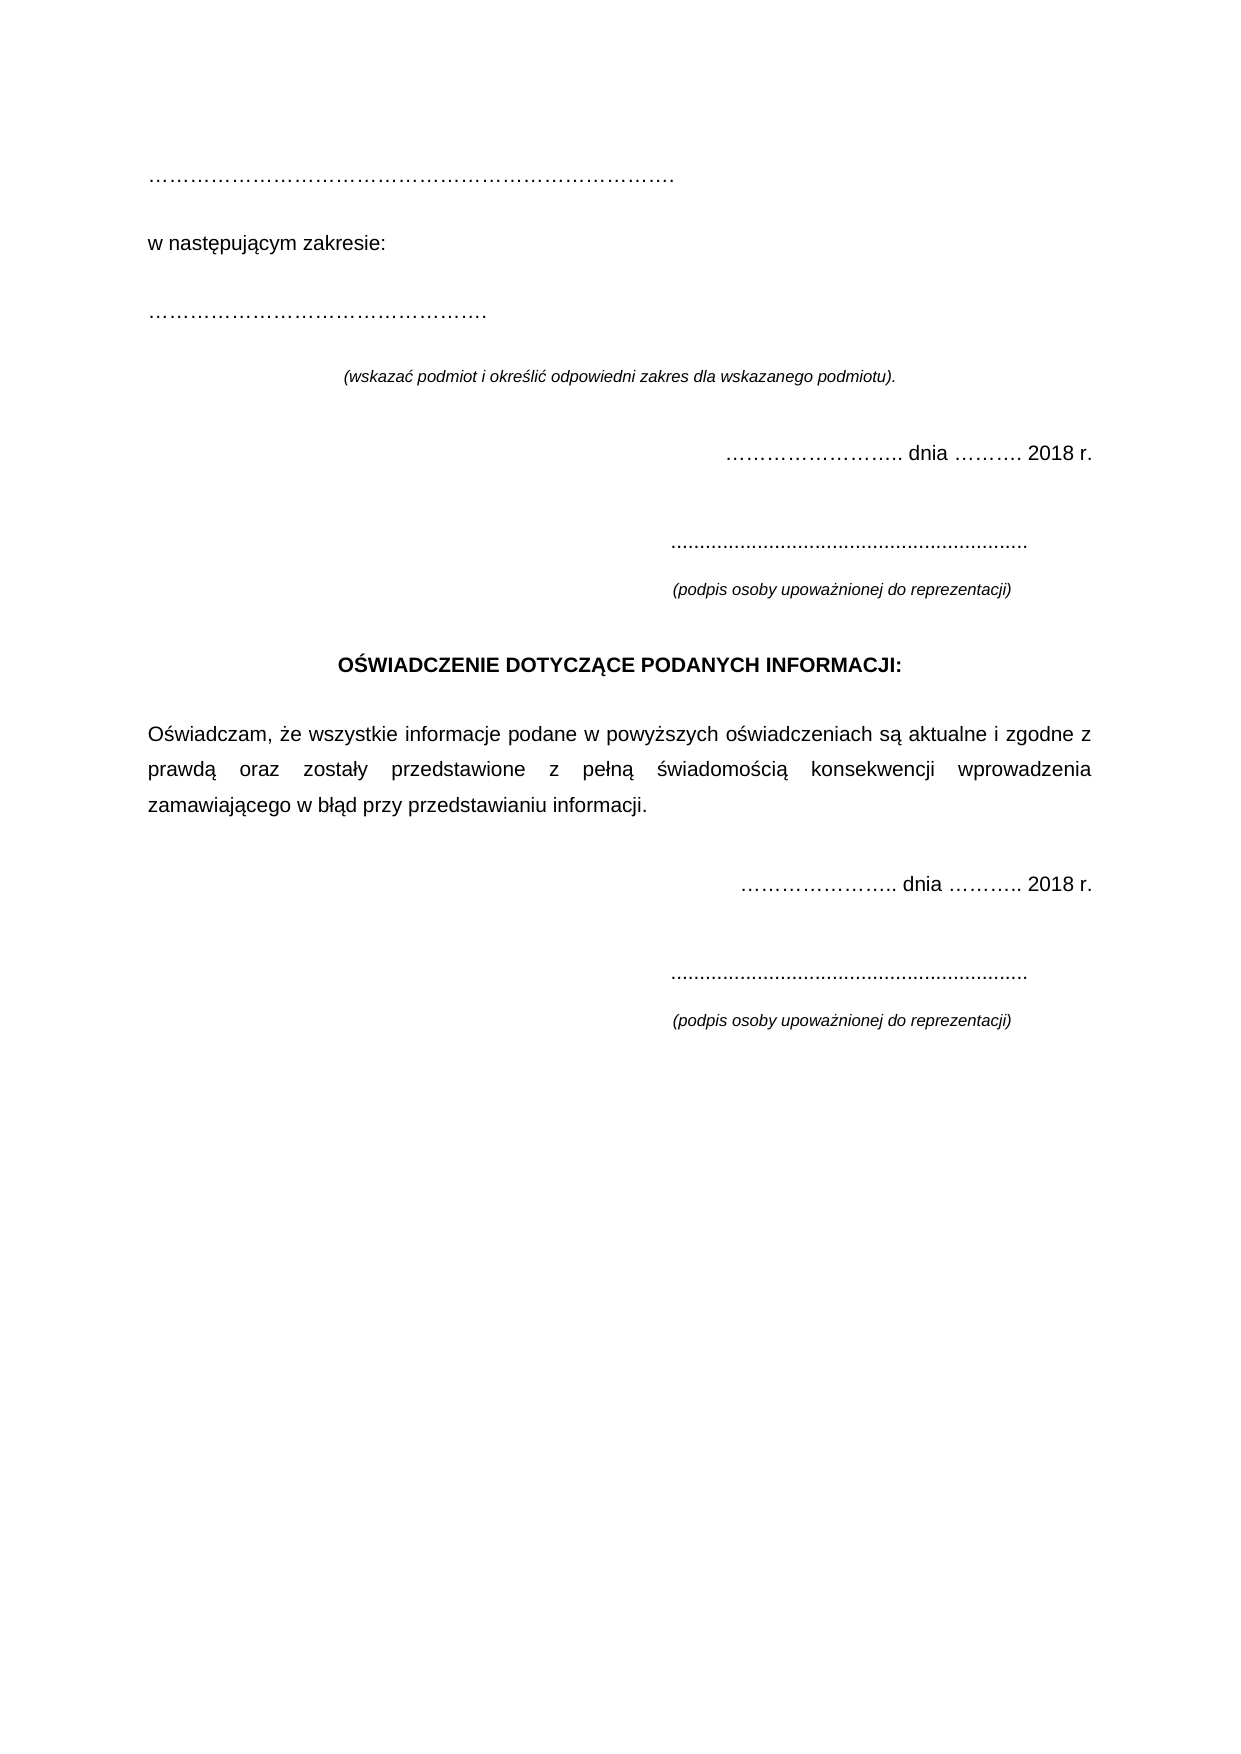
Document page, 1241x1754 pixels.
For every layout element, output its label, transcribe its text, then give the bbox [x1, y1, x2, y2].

table_cell w następującym zakresie: [140, 216, 1100, 284]
table_cell …………………….. dnia ………. 2018 r. [140, 416, 1100, 504]
table_cell (podpis osoby upoważnionej do reprezentacji) [140, 567, 1100, 638]
table_cell …………………………………………. [140, 284, 1100, 352]
table_cell OŚWIADCZENIE DOTYCZĄCE PODANYCH INFORMACJI: [140, 638, 1100, 706]
table_cell (podpis osoby upoważnionej do reprezentacji) [140, 998, 1100, 1069]
table_cell (wskazać podmiot i określić odpowiedni zakres dla wskazanego podmiotu). [140, 352, 1100, 416]
table_cell …………………………………………………………………. [140, 148, 1100, 216]
table_cell .............................................................. [140, 935, 1100, 998]
table_cell .............................................................. [140, 504, 1100, 567]
table_cell ………………….. dnia ……….. 2018 r. [140, 846, 1100, 935]
table_cell Oświadczam, że wszystkie informacje podane w powyższych oświadczeniach są aktualne i zgodne z prawdą oraz zostały przedstawione z pełną świadomością konsekwencji wprowadzenia zamawiającego w błąd przy przedstawianiu informacji. [140, 706, 1100, 846]
